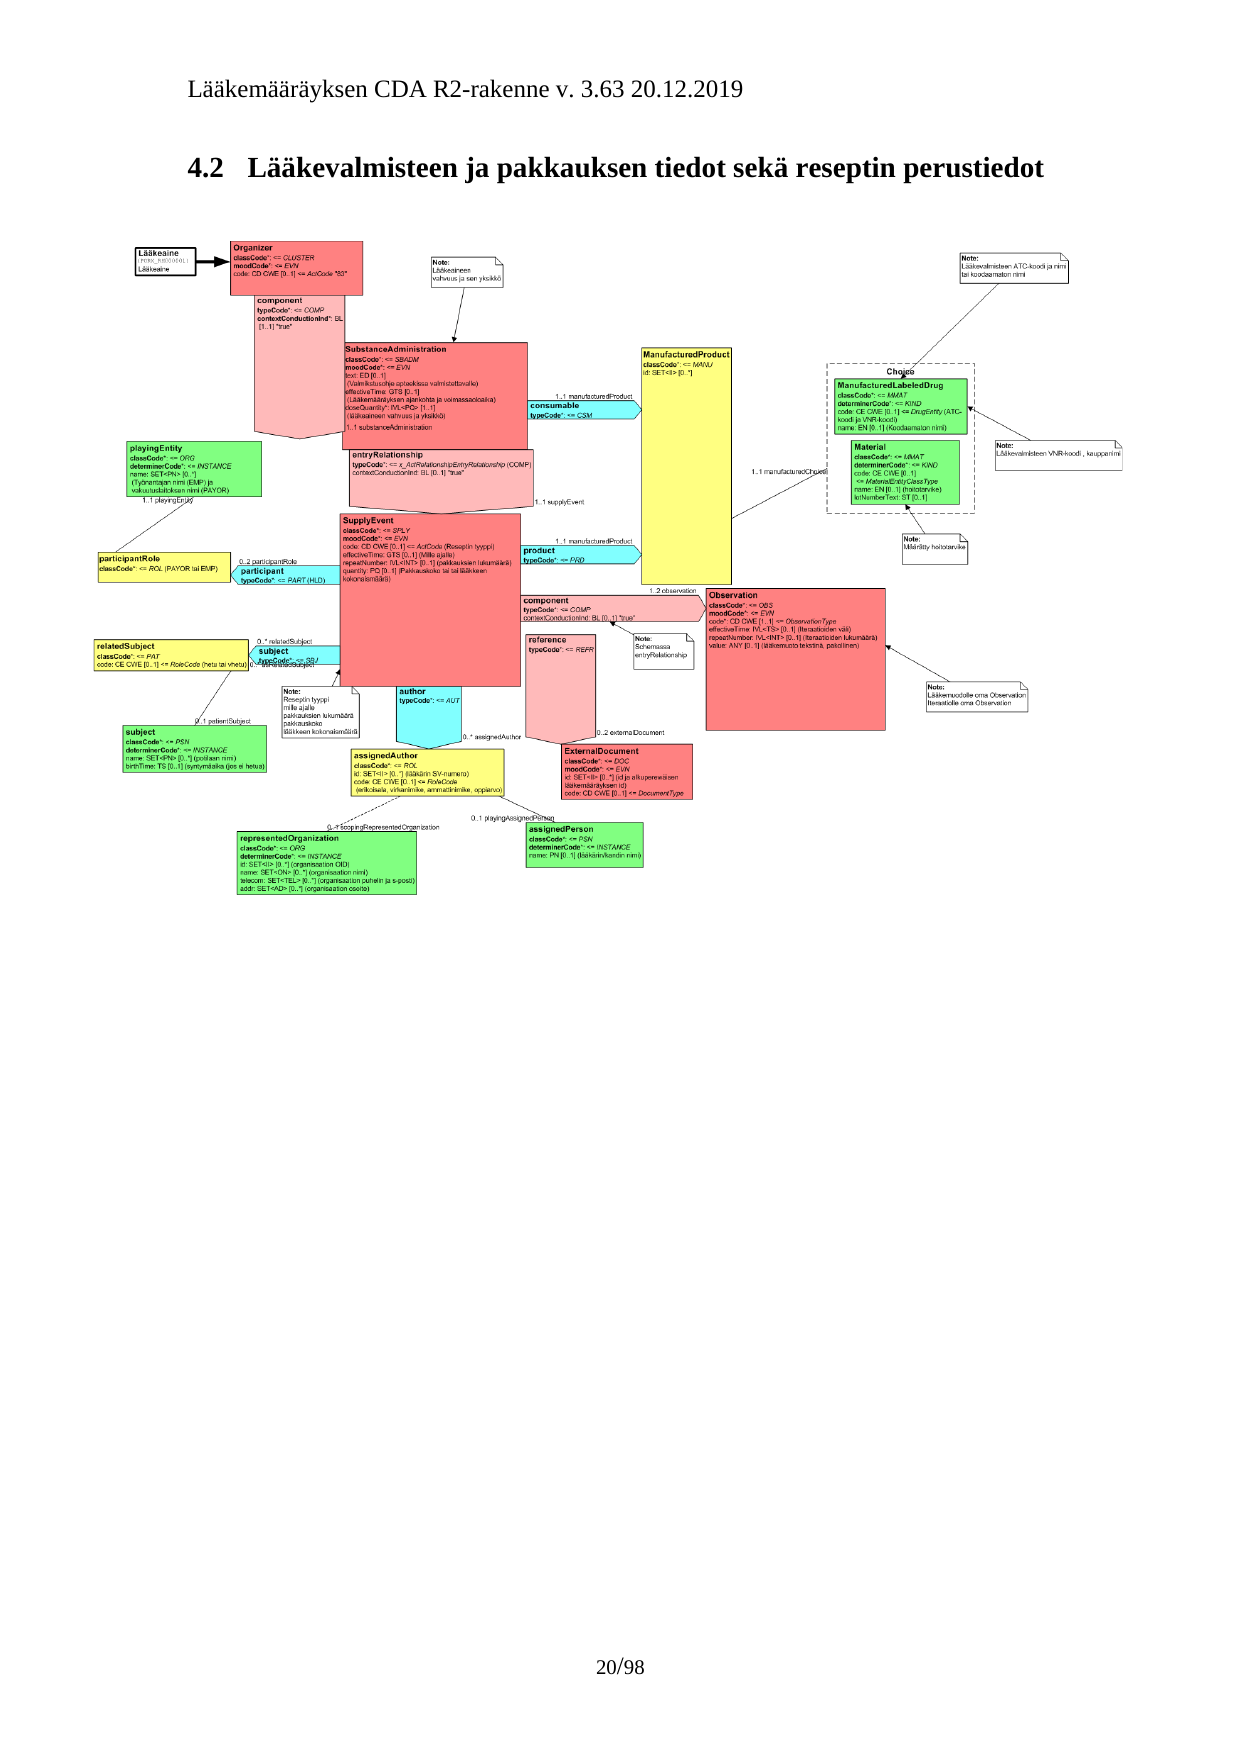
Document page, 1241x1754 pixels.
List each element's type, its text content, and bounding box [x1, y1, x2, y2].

picture [93, 241, 1123, 895]
list Lääkevalmisteen ja pakkauksen tiedot sekä reseptin perustiedot [187, 150, 1053, 183]
